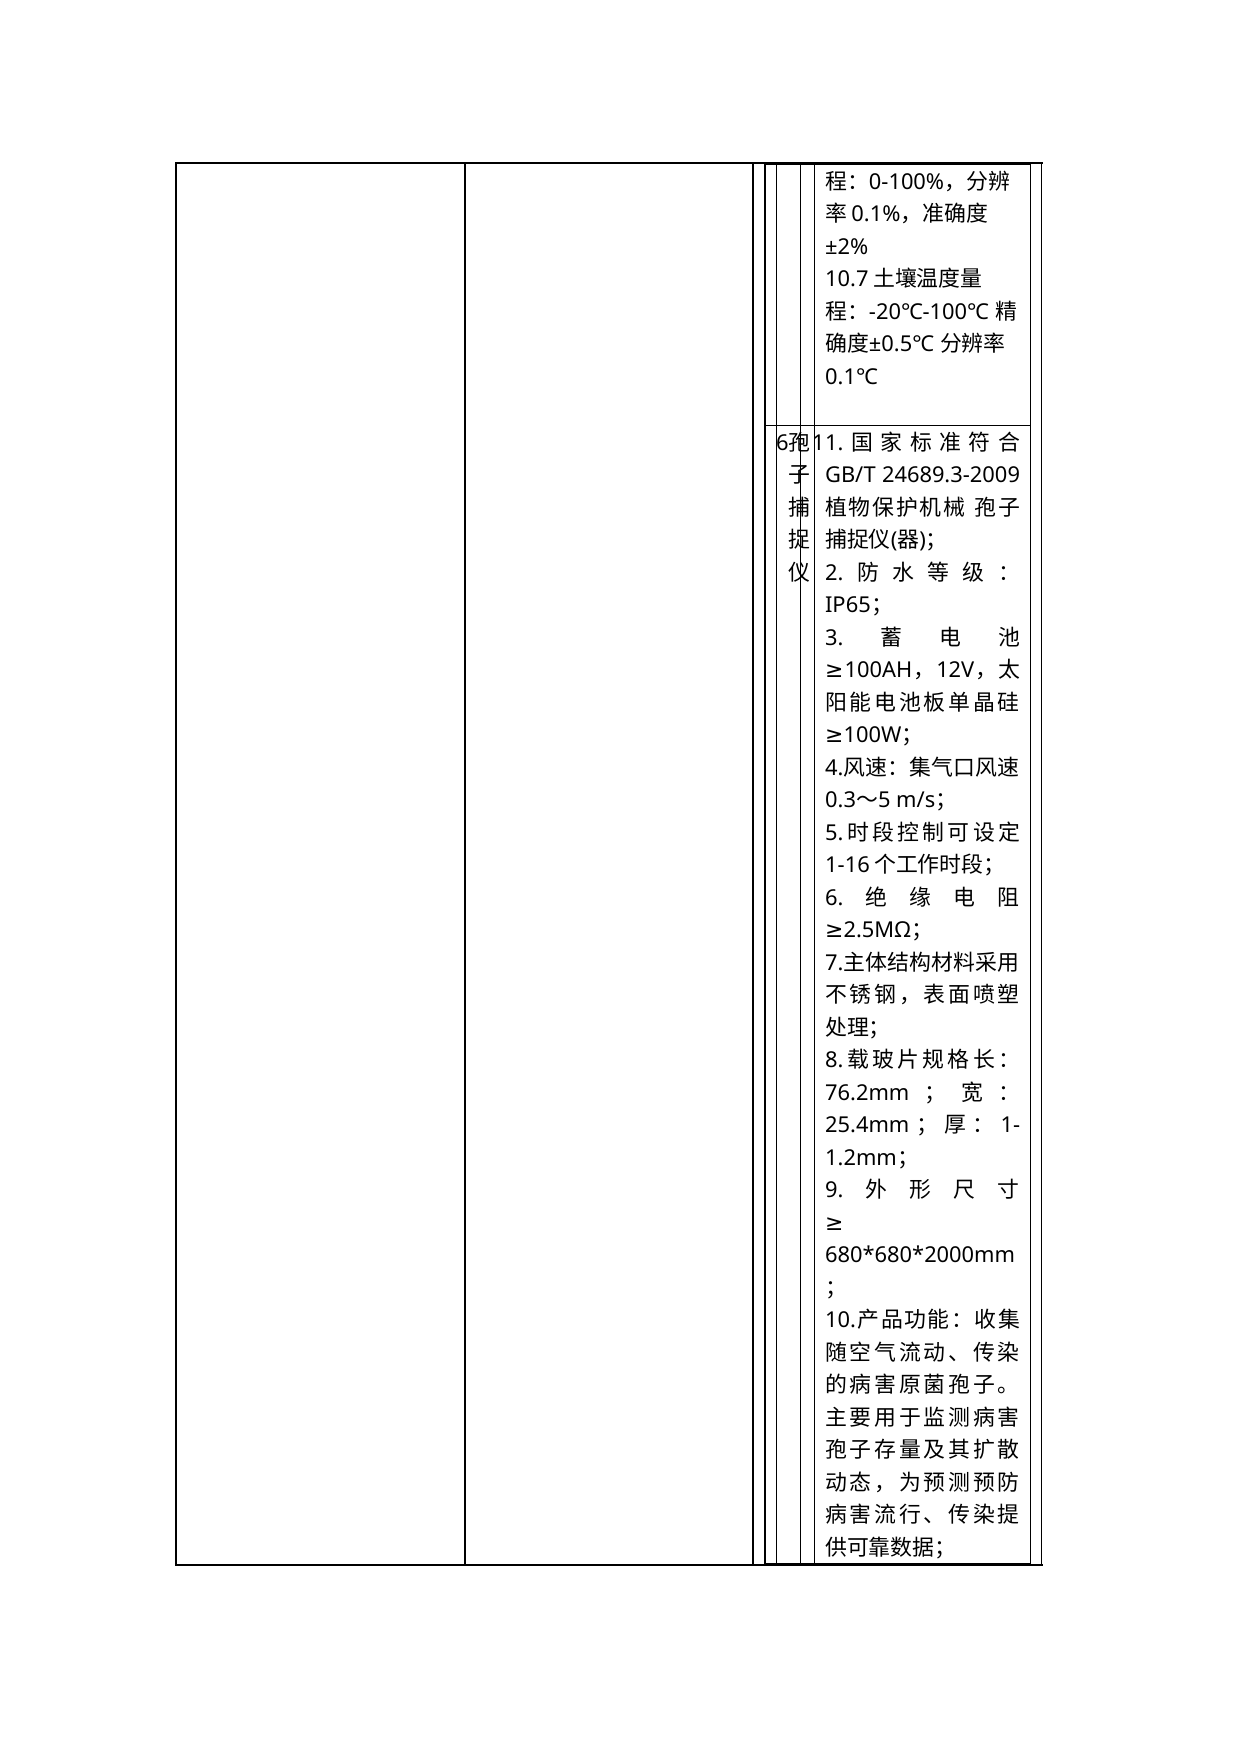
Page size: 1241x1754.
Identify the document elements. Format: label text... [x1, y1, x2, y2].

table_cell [766, 165, 776, 425]
table_cell 1 [177, 164, 464, 1564]
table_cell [815, 165, 1030, 425]
table_cell 注：对于标注有“▲”的参数为重要参数，必须要要有彩页，截图或检测报告等其中一种来进行佐证，对于参数后面有具体要求的必须按照要求提供资料进行佐证。 [815, 426, 1030, 1563]
table_cell 注：对于标注有“▲”的参数为重要参数，必须要要有彩页，截图或检测报告等其中一种来进行佐证，对于参数后面有具体要求的必须按照要求提供资料进行佐证。 [777, 426, 800, 1563]
table_cell [466, 164, 752, 1564]
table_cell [801, 165, 814, 425]
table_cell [1031, 164, 1041, 1564]
table_cell 注：对于标注有“▲”的参数为重要参数，必须要要有彩页，截图或检测报告等其中一种来进行佐证，对于参数后面有具体要求的必须按照要求提供资料进行佐证。 [801, 426, 814, 1563]
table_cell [777, 165, 800, 425]
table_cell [754, 164, 764, 1564]
